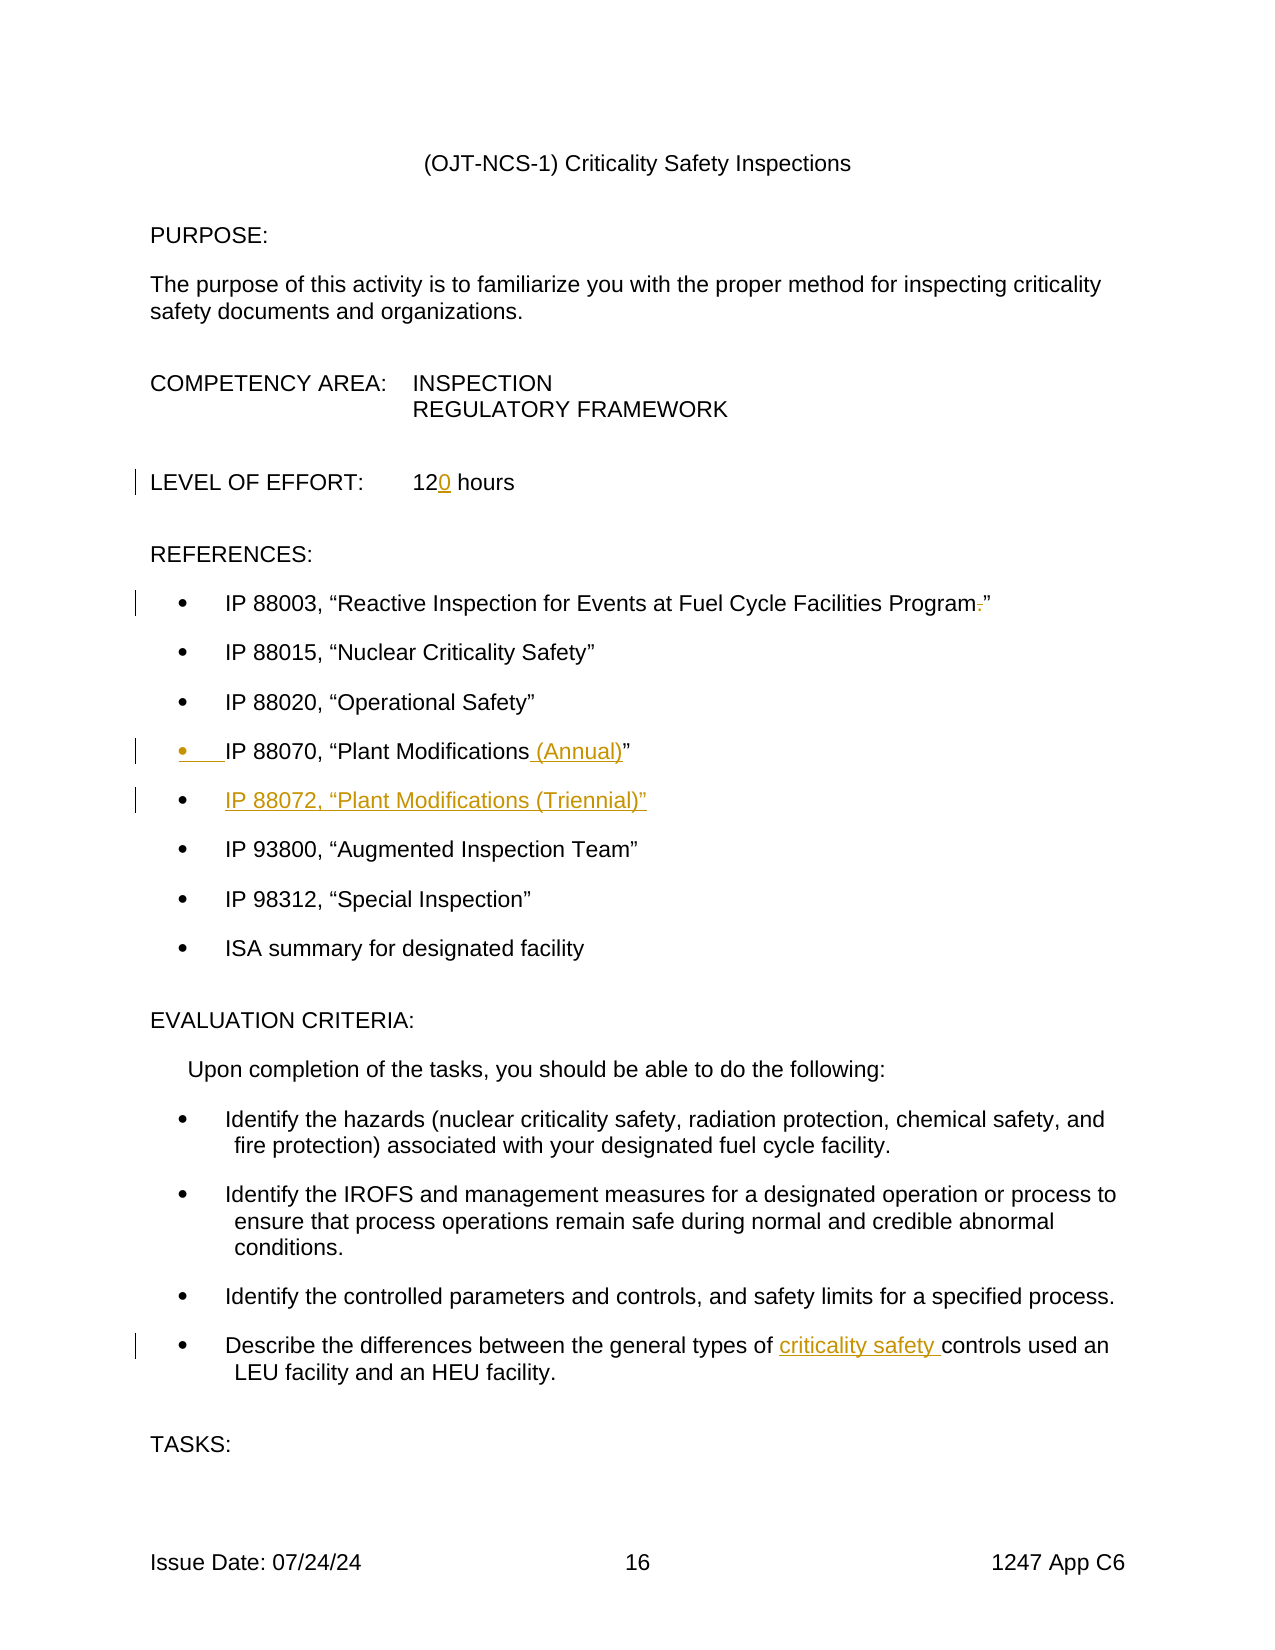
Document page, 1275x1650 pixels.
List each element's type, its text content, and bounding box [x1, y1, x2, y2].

list Identify the IROFS and management measures for a designated operation or process to ensure that process operations remain safe during normal and credible abnormal conditions. [178, 1181, 1125, 1260]
subtitle COMPETENCY AREA: INSPECTION REGULATORY FRAMEWORK [150, 370, 1125, 423]
subtitle EVALUATION CRITERIA: [150, 1007, 1125, 1033]
list IP 88070, “Plant Modifications” [178, 738, 1125, 764]
subtitle PURPOSE: [150, 222, 1125, 248]
text (OJT-NCS-1) Criticality Safety Inspections [150, 150, 1125, 176]
subtitle TASKS: [150, 1431, 1125, 1457]
list IP 88020, “Operational Safety” [178, 688, 1125, 715]
list Identify the hazards (nuclear criticality safety, radiation protection, chemical safety, and fire protection) associated with your designated fuel cycle facility. [178, 1106, 1125, 1158]
list IP 93800, “Augmented Inspection Team” [178, 836, 1125, 863]
list IP 98312, “Special Inspection” [178, 886, 1125, 912]
text Upon completion of the tasks, you should be able to do the following: [187, 1056, 1125, 1083]
list Describe the differences between the general types of controls used an LEU facility and an HEU facility. [178, 1332, 1125, 1385]
list Identify the controlled parameters and controls, and safety limits for a specified process. [178, 1283, 1125, 1309]
list IP 88003, “Reactive Inspection for Events at Fuel Cycle Facilities Program” [178, 590, 1125, 616]
subtitle REFERENCES: [150, 541, 1125, 567]
list ISA summary for designated facility [178, 935, 1125, 961]
subtitle LEVEL OF EFFORT: 12 hours [150, 468, 1125, 495]
text The purpose of this activity is to familiarize you with the proper method for inspecting criticality safety documents and organizations. [150, 271, 1125, 324]
list IP 88015, “Nuclear Criticality Safety” [178, 639, 1125, 666]
